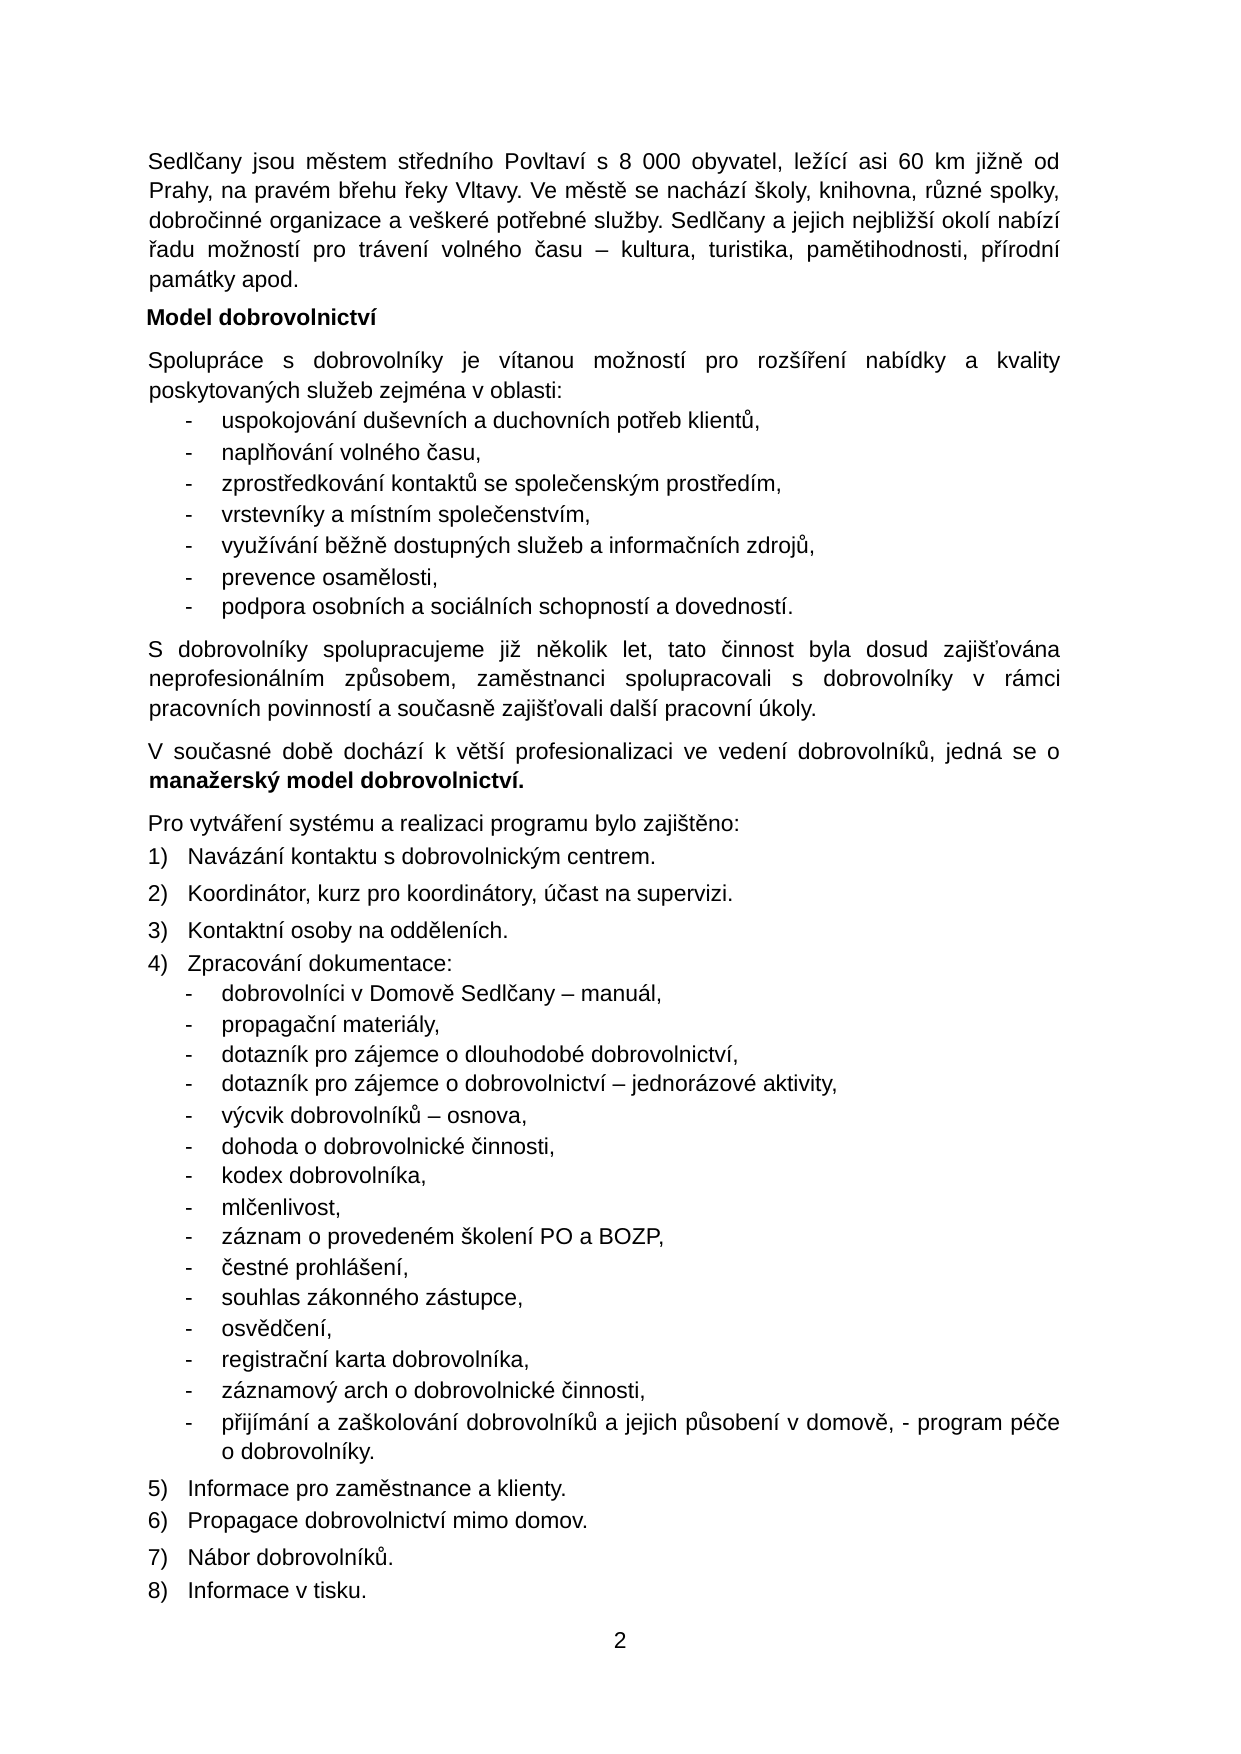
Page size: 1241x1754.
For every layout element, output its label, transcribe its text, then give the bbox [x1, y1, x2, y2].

list propagační materiály, [185, 1011, 1061, 1038]
text Model dobrovolnictví [146, 304, 1061, 331]
list Kontaktní osoby na odděleních. [148, 917, 1061, 943]
list podpora osobních a sociálních schopností a dovedností. [185, 593, 1061, 619]
list Nábor dobrovolníků. [148, 1544, 1061, 1570]
list čestné prohlášení, [185, 1254, 1061, 1281]
list kodex dobrovolníka, [185, 1162, 1061, 1189]
list dotazník pro zájemce o dobrovolnictví – jednorázové aktivity, [185, 1070, 1061, 1097]
list přijímání a zaškolování dobrovolníků a jejich působení v domově, - program péče o dobrovolníky. [185, 1408, 1061, 1464]
list osvědčení, [185, 1314, 1061, 1341]
text S dobrovolníky spolupracujeme již několik let, tato činnost byla dosud zajišťována neprofesionálním způsobem, zaměstnanci spolupracovali s dobrovolníky v rámci pracovních povinností a současně zajišťovali další pracovní úkoly. [148, 636, 1061, 721]
list mlčenlivost, [185, 1193, 1061, 1220]
list dohoda o dobrovolnické činnosti, [185, 1133, 1061, 1159]
list souhlas zákonného zástupce, [185, 1284, 1061, 1310]
list výcvik dobrovolníků – osnova, [185, 1102, 1061, 1128]
list Zpracování dokumentace: [148, 949, 1061, 976]
list prevence osamělosti, [185, 563, 1061, 590]
list uspokojování duševních a duchovních potřeb klientů, [185, 407, 1061, 434]
list dotazník pro zájemce o dlouhodobé dobrovolnictví, [185, 1041, 1061, 1067]
list využívání běžně dostupných služeb a informačních zdrojů, [185, 532, 1061, 559]
text Spolupráce s dobrovolníky je vítanou možností pro rozšíření nabídky a kvality poskytovaných služeb zejména v oblasti: [148, 347, 1061, 403]
list Koordinátor, kurz pro koordinátory, účast na supervizi. [148, 880, 1061, 906]
list zprostředkování kontaktů se společenským prostředím, [185, 470, 1061, 496]
list Navázání kontaktu s dobrovolnickým centrem. [148, 843, 1061, 869]
list registrační karta dobrovolníka, [185, 1346, 1061, 1372]
list naplňování volného času, [185, 438, 1061, 465]
list Informace pro zaměstnance a klienty. [148, 1474, 1061, 1501]
text Sedlčany jsou městem středního Povltaví s 8 000 obyvatel, ležící asi 60 km jižně od Prahy, na pravém břehu řeky Vltavy. Ve městě se nachází školy, knihovna, různé spolky, dobročinné organizace a veškeré potřebné služby. Sedlčany a jejich nejbližší okolí nabízí řadu možností pro trávení volného času – kultura, turistika, pamětihodnosti, přírodní památky apod. [148, 148, 1061, 292]
list Propagace dobrovolnictví mimo domov. [148, 1507, 1061, 1533]
text Pro vytváření systému a realizaci programu bylo zajištěno: [148, 810, 1061, 837]
text V současné době dochází k větší profesionalizaci ve vedení dobrovolníků, jedná se o manažerský model dobrovolnictví. [148, 738, 1061, 794]
list záznamový arch o dobrovolnické činnosti, [185, 1377, 1061, 1404]
list dobrovolníci v Domově Sedlčany – manuál, [185, 980, 1061, 1006]
list záznam o provedeném školení PO a BOZP, [185, 1223, 1061, 1249]
list vrstevníky a místním společenstvím, [185, 501, 1061, 527]
list Informace v tisku. [148, 1577, 1061, 1603]
